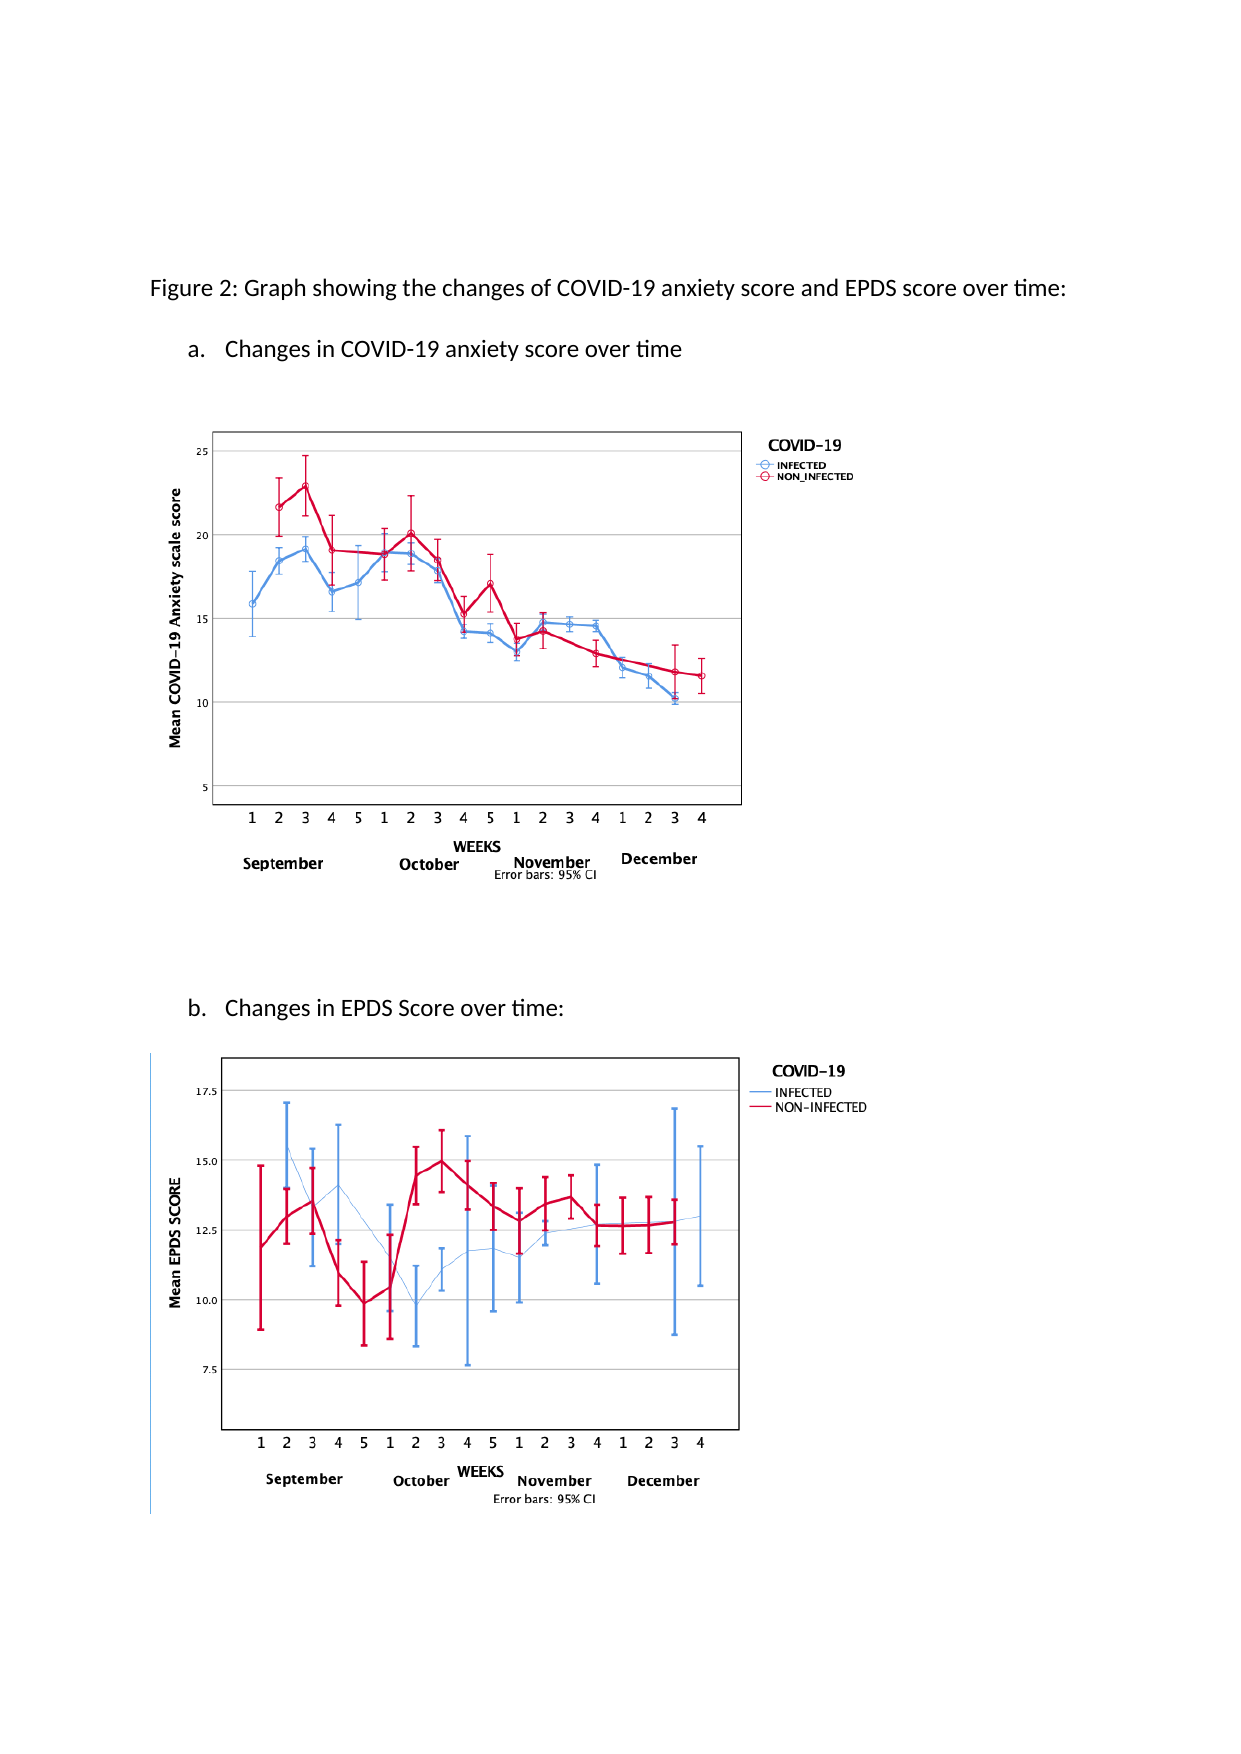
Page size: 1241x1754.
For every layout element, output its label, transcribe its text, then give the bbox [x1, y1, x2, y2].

list Changes in EPDS Score over time: [187, 992, 1090, 1023]
picture [152, 427, 937, 932]
text Figure 2: Graph showing the changes of COVID-19 anxiety score and EPDS score over time: [150, 272, 1090, 303]
list Changes in COVID-19 anxiety score over time [187, 333, 1090, 364]
picture [150, 1053, 935, 1514]
